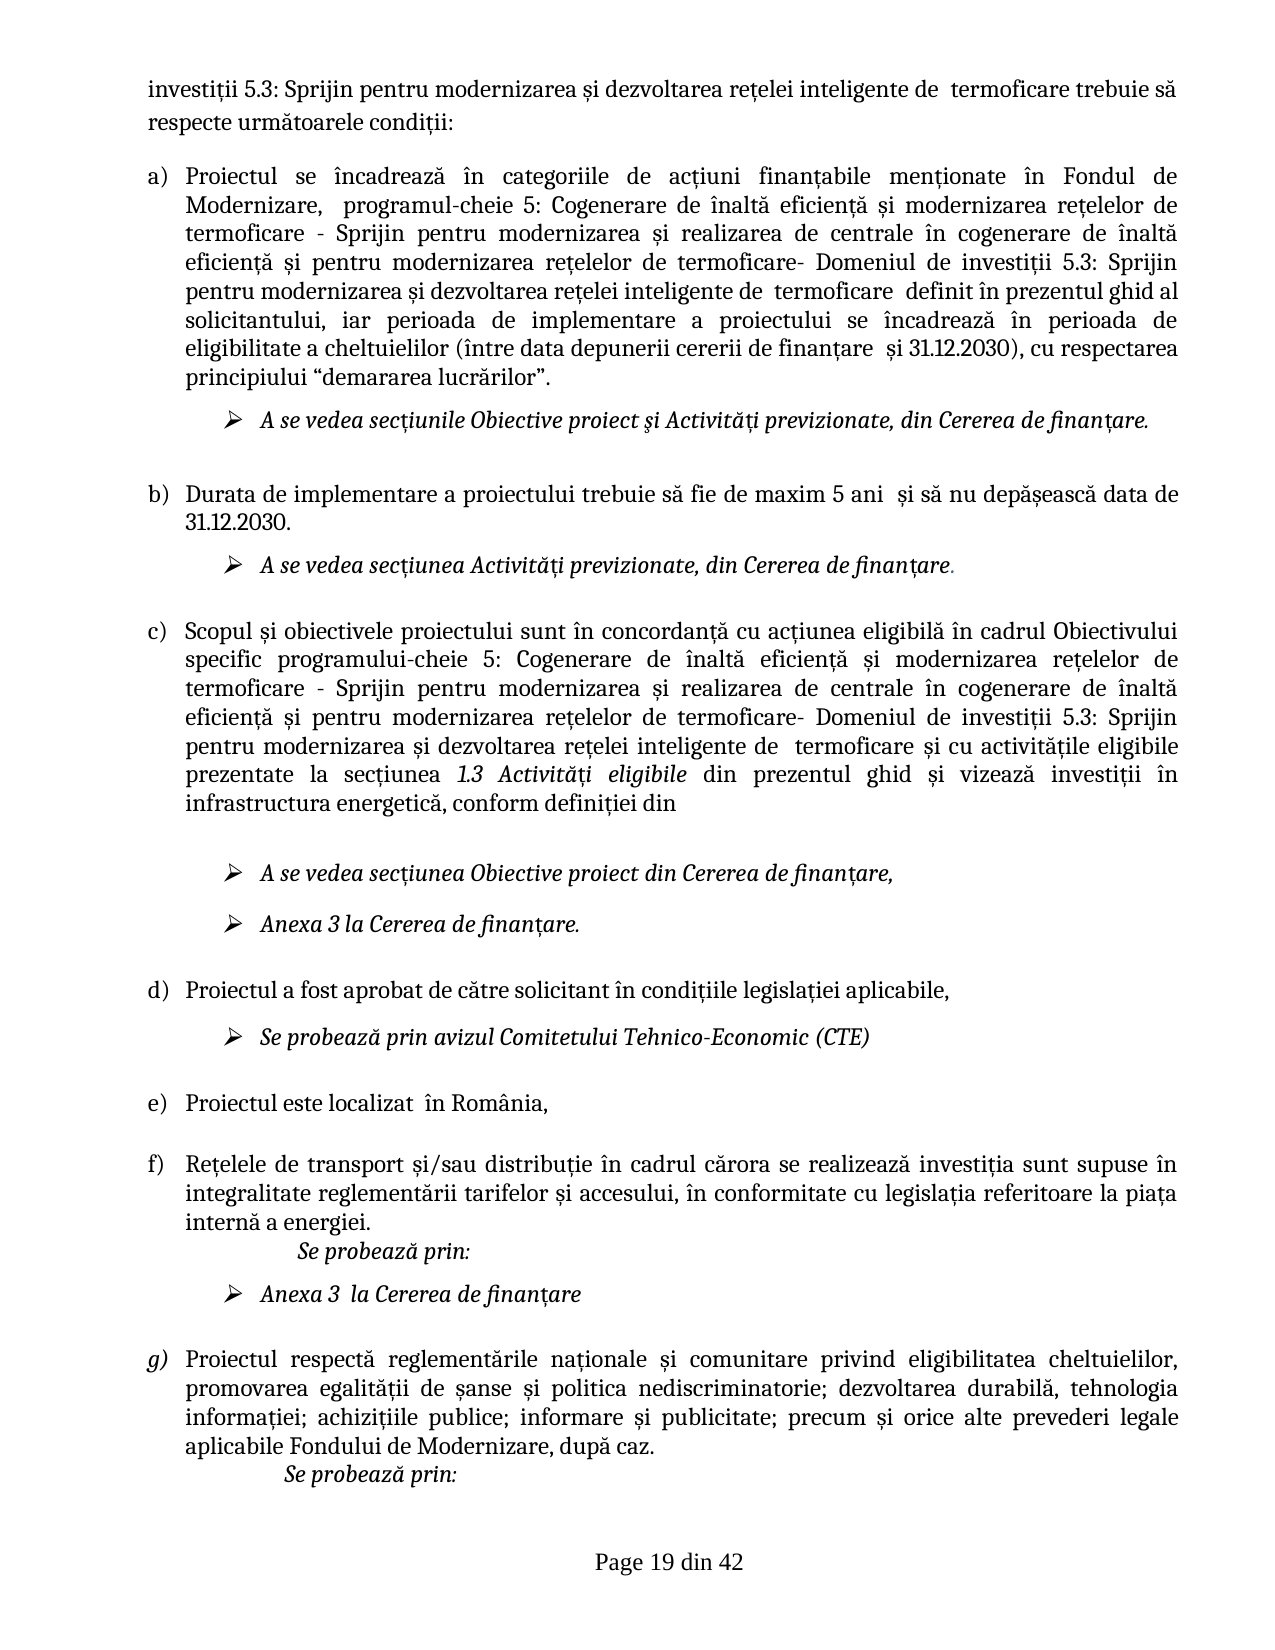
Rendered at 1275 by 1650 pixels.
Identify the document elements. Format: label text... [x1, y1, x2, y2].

list A se vedea secțiunile Obiective proiect şi Activități previzionate, din Cererea de finanțare. [223, 392, 1179, 443]
list Proiectul a fost aprobat de către solicitant în condițiile legislației aplicabile, [148, 976, 1179, 1004]
list Proiectul se încadrează în categoriile de acțiuni finanțabile menționate în Fondul de Modernizare, programul-cheie 5: Cogenerare de înaltă eficiență și modernizarea rețelelor de termoficare - Sprijin pentru modernizarea și realizarea de centrale în cogenerare de înaltă eficiență și pentru modernizarea rețelelor de termoficare- Domeniul de investiții 5.3: Sprijin pentru modernizarea și dezvoltarea rețelei inteligente de termoficare definit în prezentul ghid al solicitantului, iar perioada de implementare a proiectului se încadrează în perioada de eligibilitate a cheltuielilor (între data depunerii cererii de finanțare şi 31.12.2030), cu respectarea principiului “demararea lucrărilor”. [148, 162, 1179, 392]
list Proiectul este localizat în România, [148, 1088, 1179, 1117]
list Anexa 3 la Cererea de finanțare. [223, 896, 1179, 947]
list Rețelele de transport și/sau distribuție în cadrul cărora se realizează investiția sunt supuse în integralitate reglementării tarifelor și accesului, în conformitate cu legislația referitoare la piața internă a energiei. [148, 1150, 1179, 1237]
list A se vedea secțiunea Activități previzionate, din Cererea de finanțare. [223, 537, 1179, 588]
list A se vedea secțiunea Obiective proiect din Cererea de finanțare, [223, 844, 1179, 896]
text Se probează prin: [185, 1460, 1179, 1489]
list Anexa 3 la Cererea de finanțare [223, 1265, 1179, 1317]
list Scopul şi obiectivele proiectului sunt în concordanță cu acțiunea eligibilă în cadrul Obiectivului specific programului-cheie 5: Cogenerare de înaltă eficiență și modernizarea rețelelor de termoficare - Sprijin pentru modernizarea și realizarea de centrale în cogenerare de înaltă eficiență și pentru modernizarea rețelelor de termoficare- Domeniul de investiții 5.3: Sprijin pentru modernizarea și dezvoltarea rețelei inteligente de termoficare şi cu activitățile eligibile prezentate la secțiunea 1.3 Activități eligibile din prezentul ghid și vizează investiții în infrastructura energetică, conform definiției din [148, 617, 1179, 818]
text Se probează prin: [298, 1237, 1179, 1265]
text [148, 75, 1179, 137]
list Proiectul respectă reglementările naționale şi comunitare privind eligibilitatea cheltuielilor, promovarea egalității de șanse şi politica nediscriminatorie; dezvoltarea durabilă, tehnologia informației; achizițiile publice; informare şi publicitate; precum şi orice alte prevederi legale aplicabile Fondului de Modernizare, după caz. [148, 1345, 1179, 1460]
list Se probează prin avizul Comitetului Tehnico-Economic (CTE) [223, 1008, 1179, 1060]
list Durata de implementare a proiectului trebuie să fie de maxim 5 ani și să nu depășească data de 31.12.2030. [148, 479, 1179, 537]
